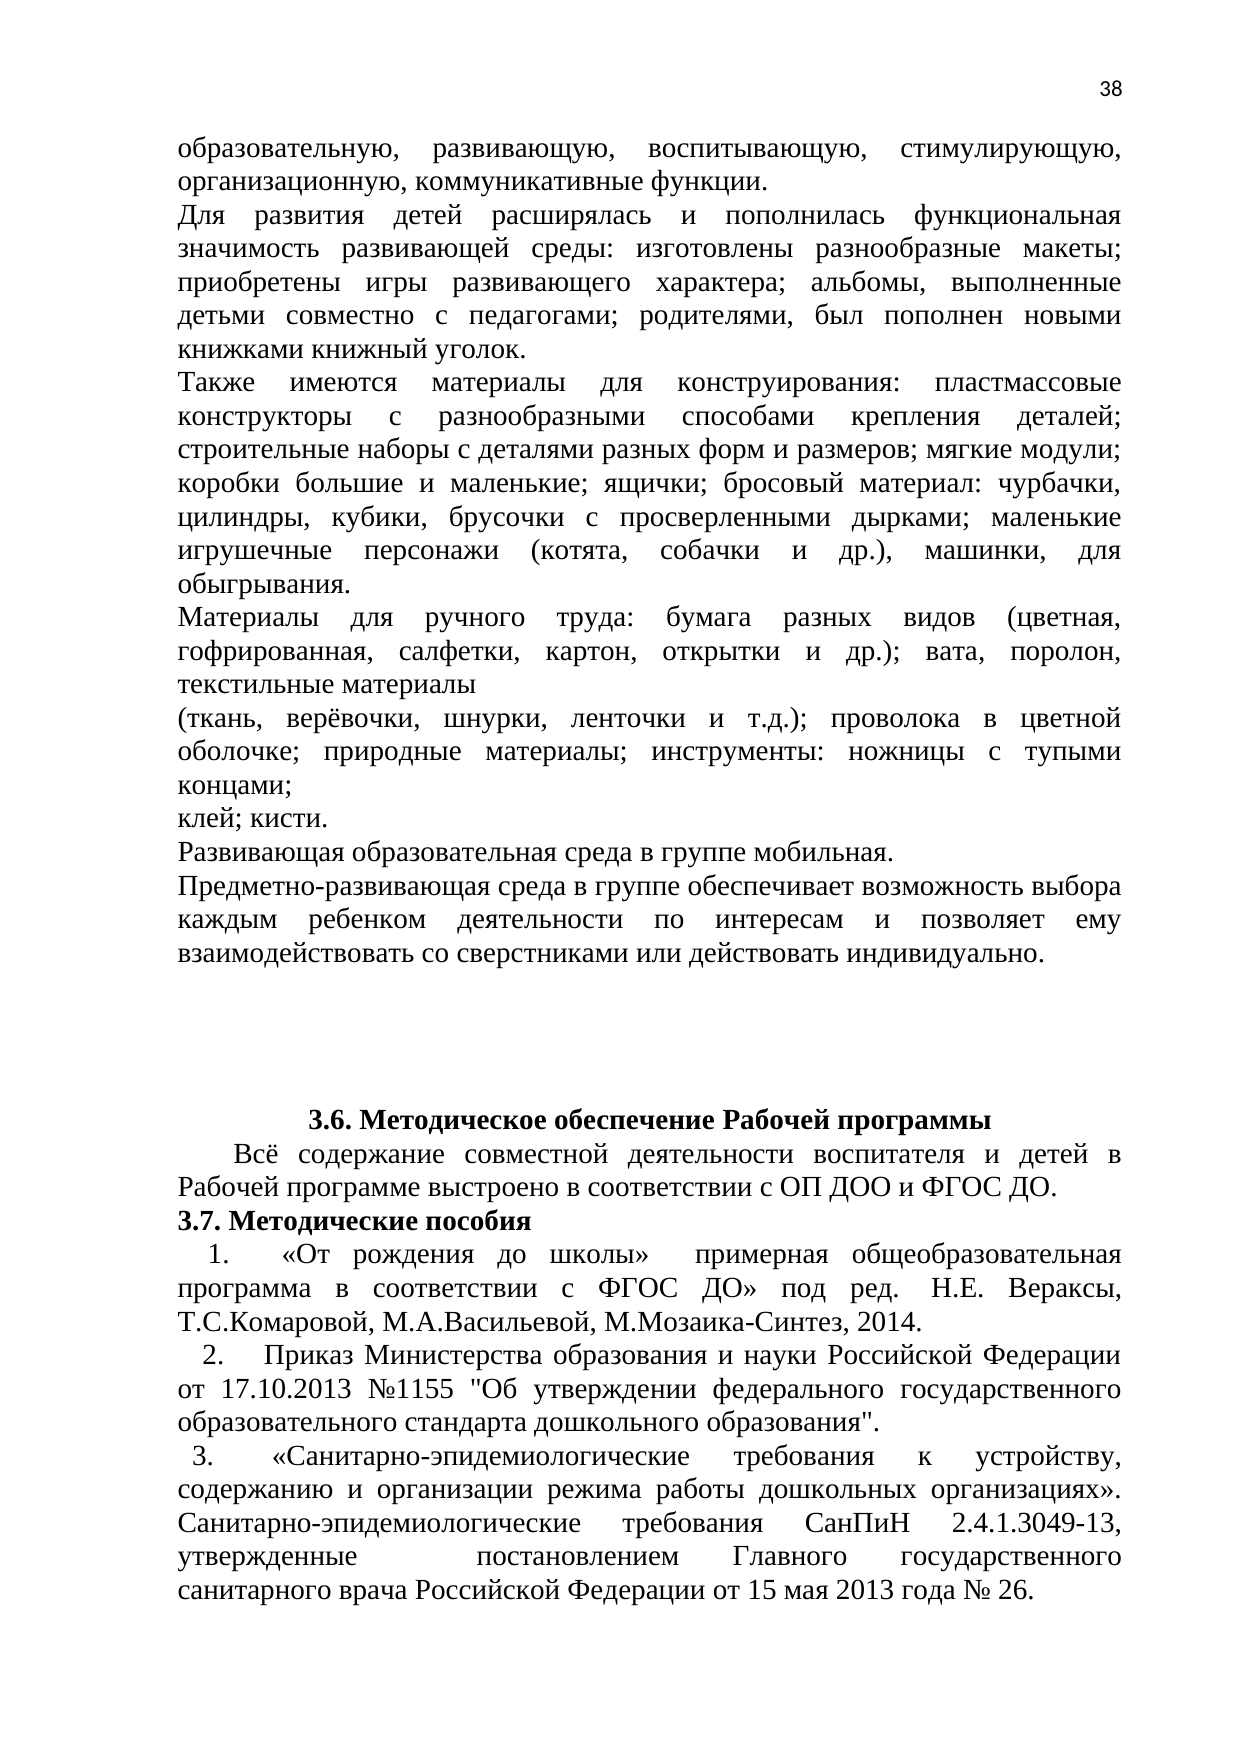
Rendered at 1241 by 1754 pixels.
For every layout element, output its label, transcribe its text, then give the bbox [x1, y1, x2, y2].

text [177, 130, 1122, 197]
text 3.7. Методические пособия [177, 1203, 1122, 1237]
text (ткань, верёвочки, шнурки, ленточки и т.д.); проволока в цветной оболочке; природные материалы; инструменты: ножницы с тупыми концами; [177, 700, 1122, 801]
text 1. «От рождения до школы» примерная общеобразовательная программа в соответствии с ФГОС ДО» под ред. Н.Е. Вераксы, Т.С.Комаровой, М.А.Васильевой, М.Мозаика-Синтез, 2014. [177, 1237, 1122, 1337]
text Для развития детей расширялась и пополнилась функциональная значимость развивающей среды: изготовлены разнообразные макеты; приобретены игры развивающего характера; альбомы, выполненные детьми совместно с педагогами; родителями, был пополнен новыми книжками книжный уголок. [177, 197, 1122, 364]
text Также имеются материалы для конструирования: пластмассовые конструкторы с разнообразными способами крепления деталей; строительные наборы с деталями разных форм и размеров; мягкие модули; коробки большие и маленькие; ящички; бросовый материал: чурбачки, цилиндры, кубики, брусочки с просверленными дырками; маленькие игрушечные персонажи (котята, собачки и др.), машинки, для обыгрывания. [177, 364, 1122, 599]
text 3. «Санитарно-эпидемиологические требования к устройству, содержанию и организации режима работы дошкольных организациях». Санитарно-эпидемиологические требования СанПиН 2.4.1.3049-13, утвержденные постановлением Главного государственного санитарного врача Российской Федерации от 15 мая 2013 года № 26. [177, 1438, 1122, 1606]
text Материалы для ручного труда: бумага разных видов (цветная, гофрированная, салфетки, картон, открытки и др.); вата, поролон, текстильные материалы [177, 599, 1122, 700]
text клей; кисти. [177, 801, 1122, 834]
text 3.6. Методическое обеспечение Рабочей программы [177, 1102, 1122, 1136]
text Развивающая образовательная среда в группе мобильная. [177, 834, 1122, 868]
text Всё содержание совместной деятельности воспитателя и детей в Рабочей программе выстроено в соответствии с ОП ДОО и ФГОС ДО. [177, 1136, 1122, 1203]
text 2. Приказ Министерства образования и науки Российской Федерации от 17.10.2013 №1155 "Об утверждении федерального государственного образовательного стандарта дошкольного образования". [177, 1337, 1122, 1438]
text Предметно-развивающая среда в группе обеспечивает возможность выбора каждым ребенком деятельности по интересам и позволяет ему взаимодействовать со сверстниками или действовать индивидуально. [177, 868, 1122, 968]
